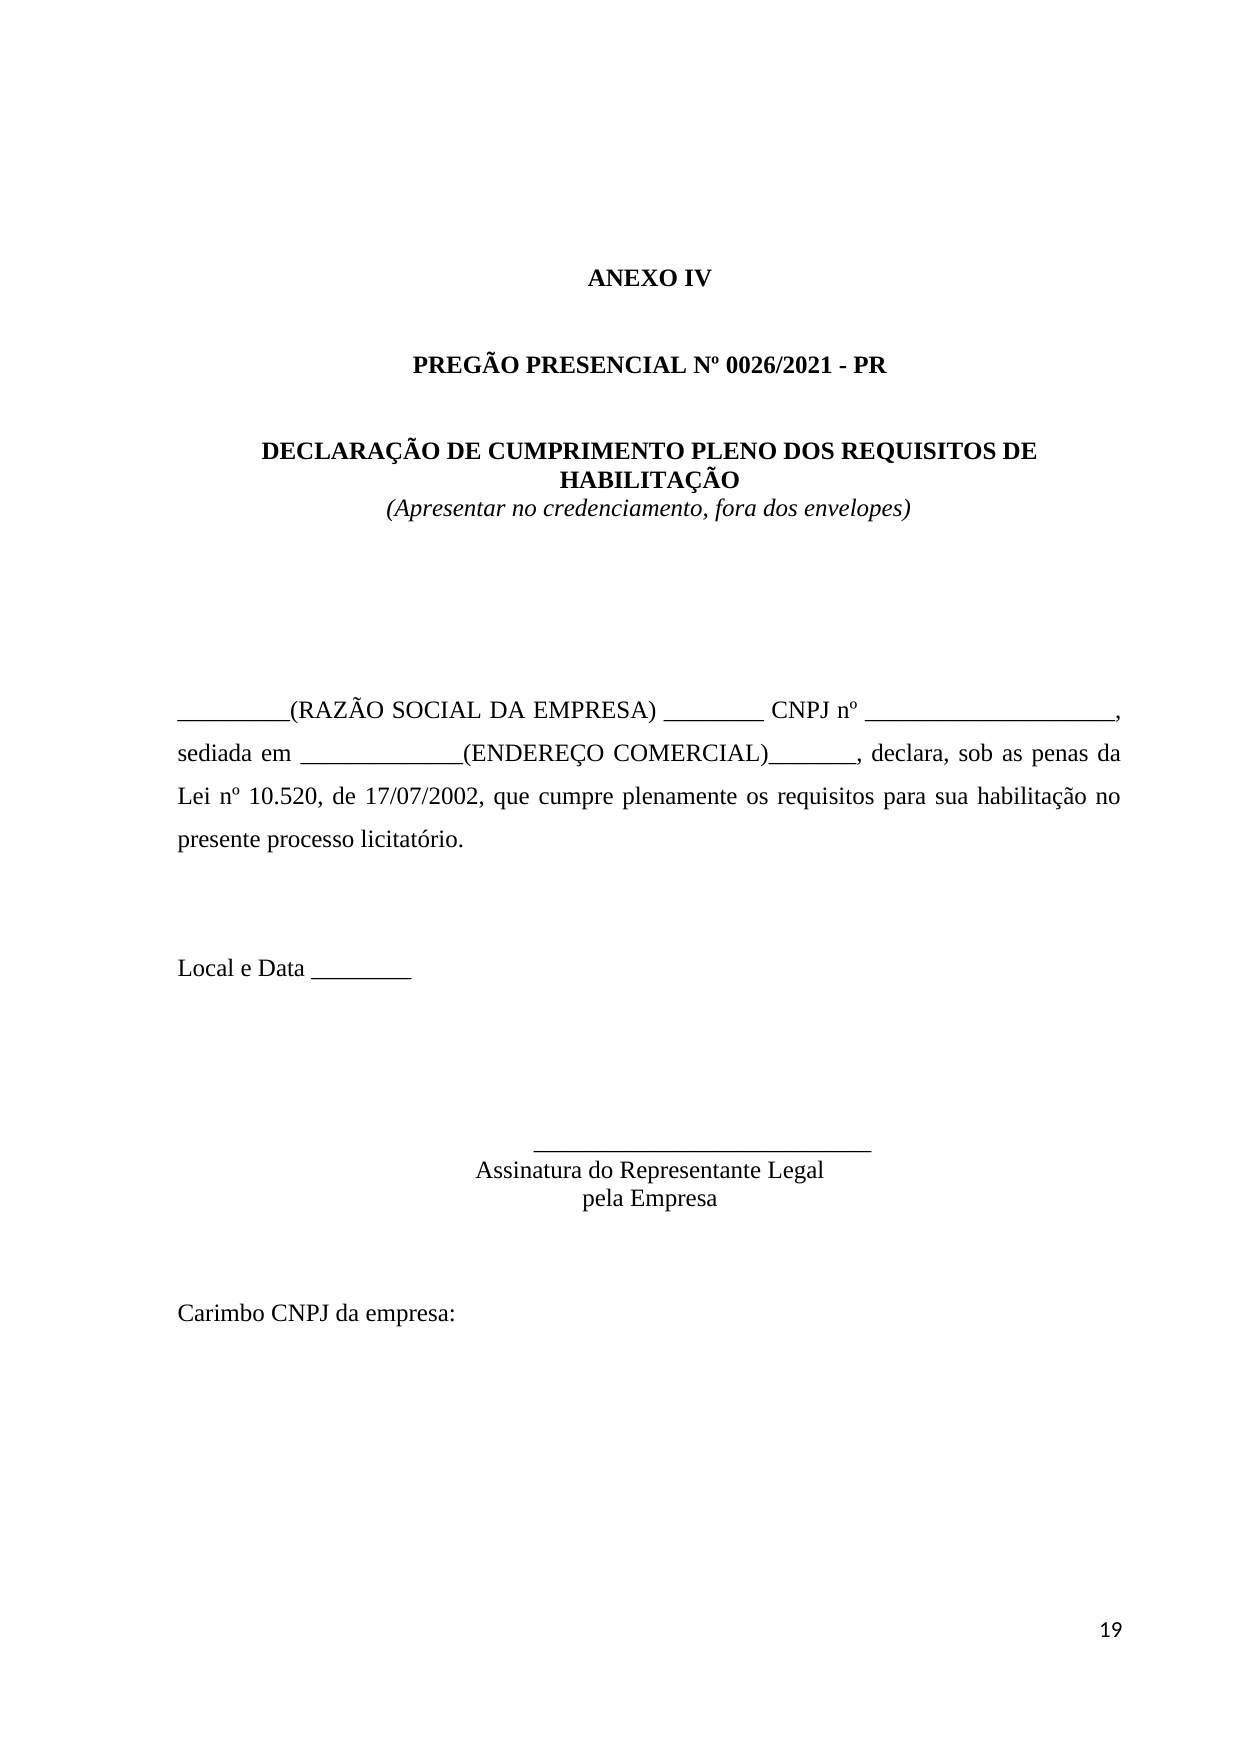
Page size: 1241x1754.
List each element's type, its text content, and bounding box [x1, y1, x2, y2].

text ___________________________ [177, 1126, 1122, 1155]
text _________(RAZÃO SOCIAL DA EMPRESA) ________ CNPJ nº ____________________, sediada em _____________(ENDEREÇO COMERCIAL)_______, declara, sob as penas da Lei nº 10.520, de 17/07/2002, que cumpre plenamente os requisitos para sua habilitação no presente processo licitatório. [177, 695, 1122, 853]
text (Apresentar no credenciamento, fora dos envelopes) [177, 493, 1122, 522]
text PREGÃO PRESENCIAL Nº 0026/2021 - PR [177, 350, 1122, 378]
text Carimbo CNPJ da empresa: [177, 1298, 1122, 1327]
text Assinatura do Representante Legal [177, 1155, 1122, 1183]
text Local e Data ________ [177, 953, 1122, 982]
text ANEXO IV [177, 263, 1122, 292]
text DECLARAÇÃO DE CUMPRIMENTO PLENO DOS REQUISITOS DE HABILITAÇÃO [177, 436, 1122, 493]
text pela Empresa [177, 1183, 1122, 1212]
